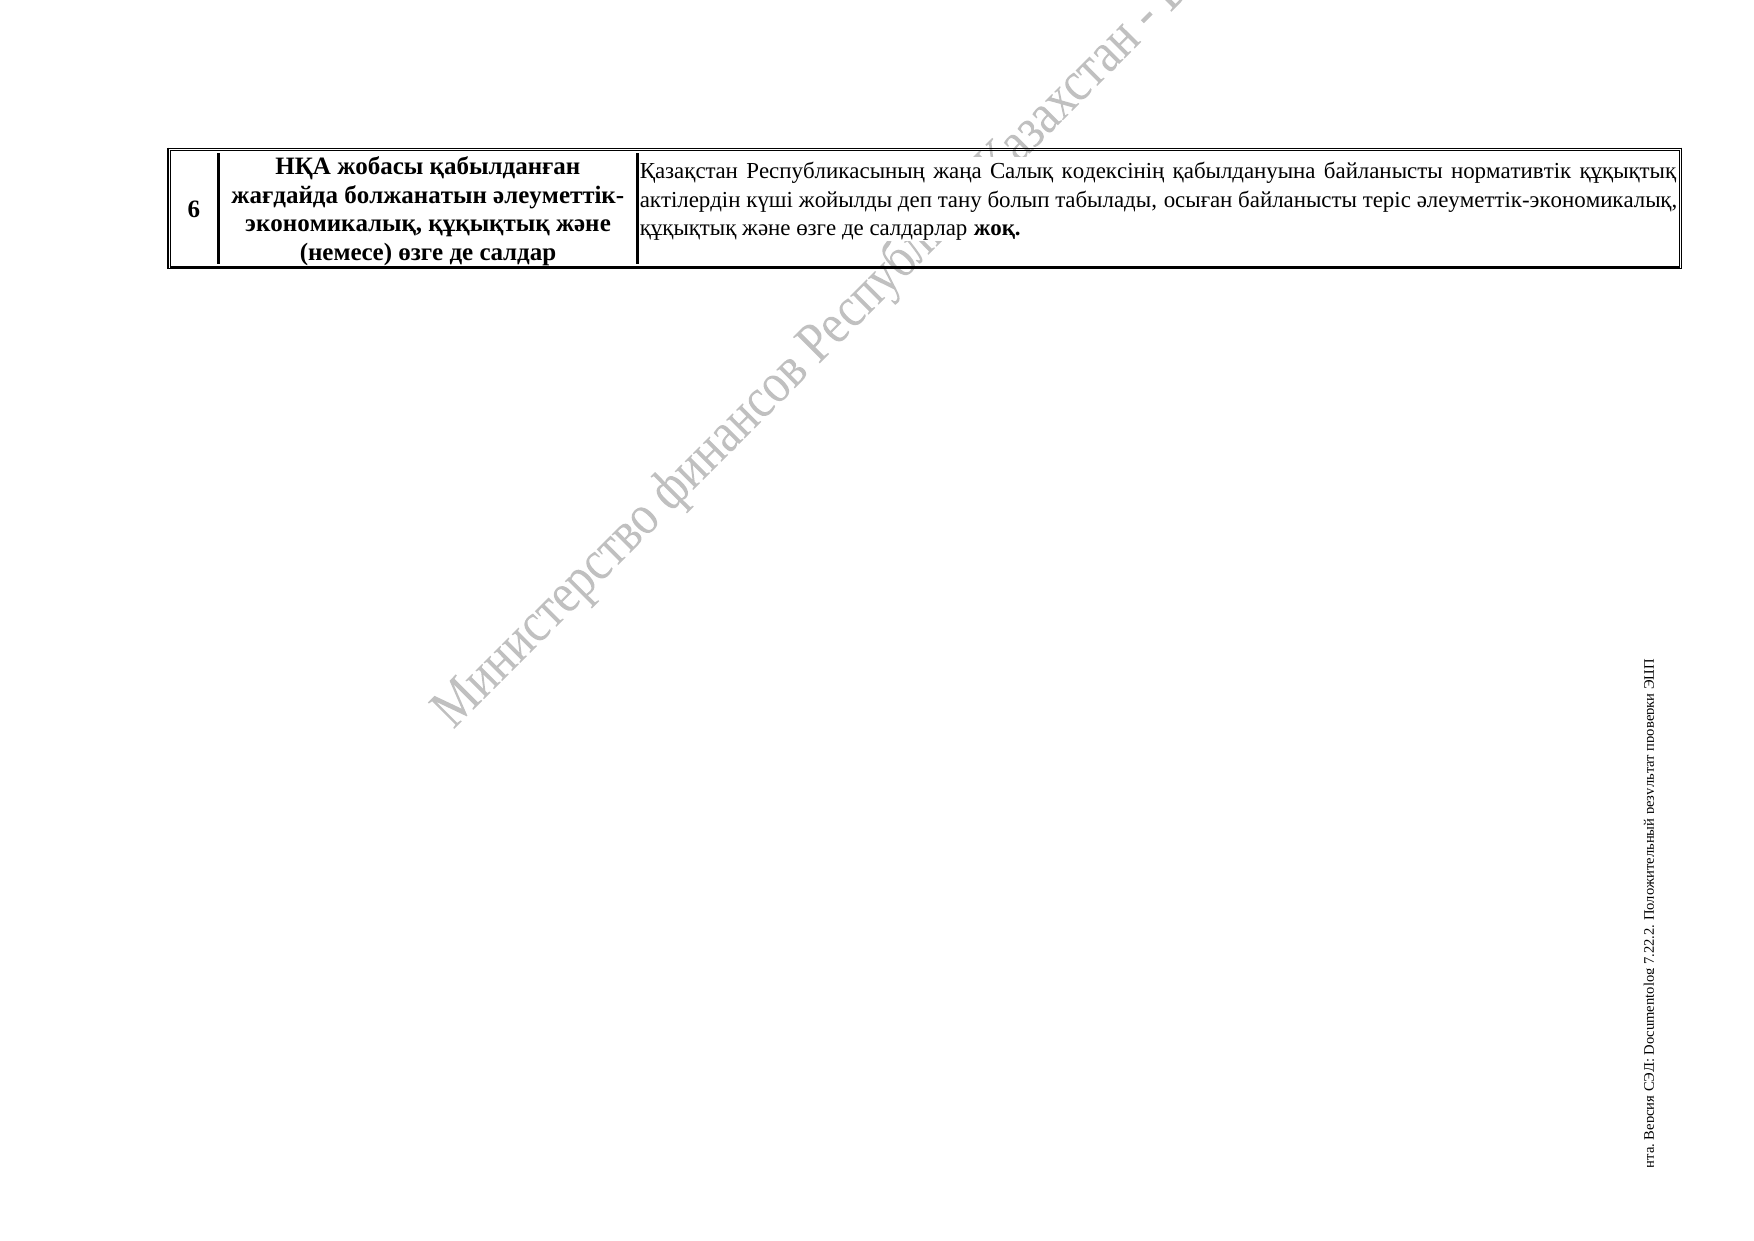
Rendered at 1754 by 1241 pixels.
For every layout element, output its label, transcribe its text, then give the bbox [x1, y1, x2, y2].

table_cell НҚА жобасы қабылданған жағдайда болжанатын әлеуметтік-экономикалық, құқықтық және (немесе) өзге де салдар [218, 151, 637, 266]
table_cell Қазақстан Республикасының жаңа Салық кодексінің қабылдануына байланысты нормативтік құқықтық актілердін күші жойылды деп тану болып табылады, осыған байланысты теріс әлеуметтік-экономикалық, құқықтық және өзге де салдарлар жоқ. [637, 151, 1679, 266]
table_cell 6 [171, 151, 218, 266]
